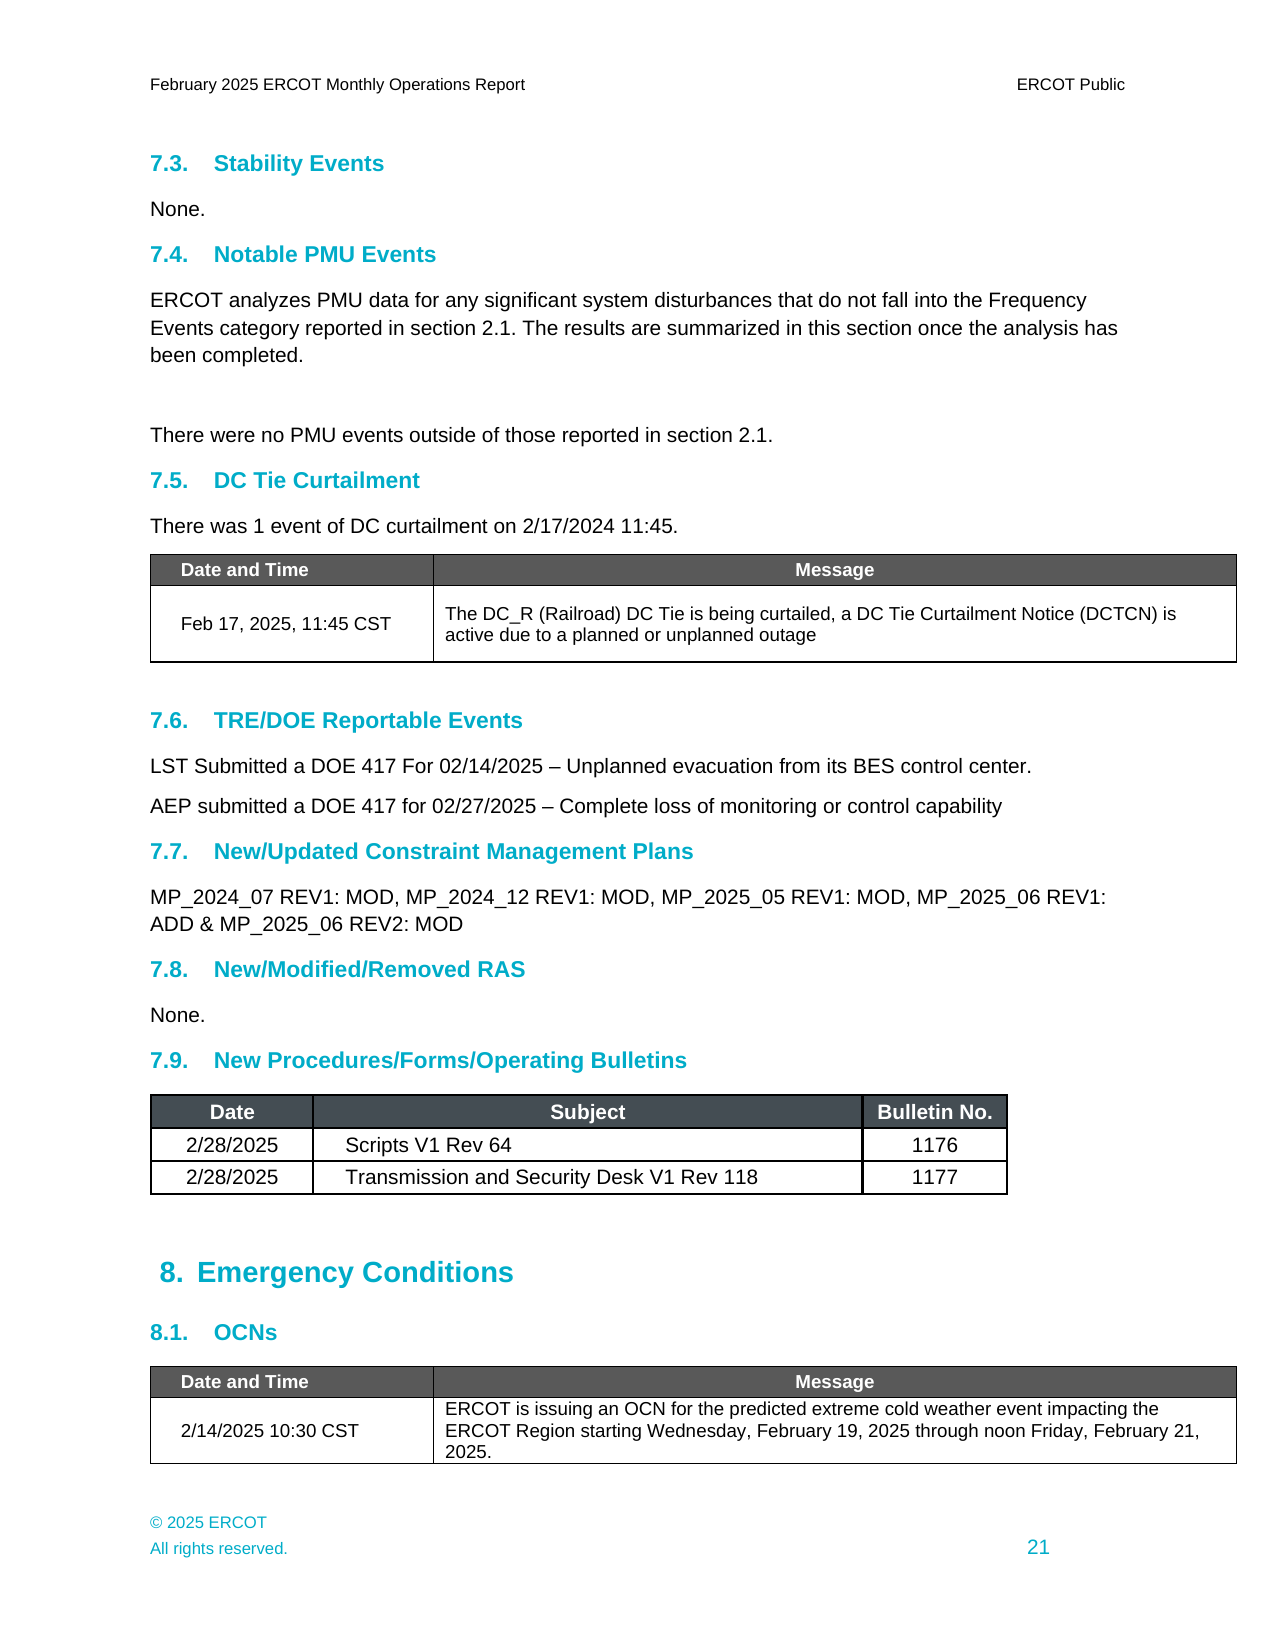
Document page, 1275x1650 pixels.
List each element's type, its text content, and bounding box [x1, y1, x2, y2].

subtitle Emergency Conditions [159, 1256, 1125, 1289]
subtitle DC Tie Curtailment [150, 467, 1125, 493]
subtitle New/Modified/Removed RAS [150, 956, 1125, 983]
table_cell 1177 [864, 1162, 1006, 1193]
text None. [150, 1003, 1125, 1027]
table_cell 2/28/2025 [152, 1129, 312, 1160]
table_cell The DC_R (Railroad) DC Tie is being curtailed, a DC Tie Curtailment Notice (DCTCN) is active due to a planned or unplanned outage [434, 586, 1236, 661]
table_cell Feb 17, 2025, 11:45 CST [151, 586, 433, 661]
table_cell Transmission and Security Desk V1 Rev 118 [314, 1162, 861, 1193]
table_header Bulletin No. [864, 1096, 1006, 1127]
table_cell 2/28/2025 [152, 1162, 312, 1193]
subtitle OCNs [150, 1319, 1125, 1345]
text MP_2024_07 REV1: MOD, MP_2024_12 REV1: MOD, MP_2025_05 REV1: MOD, MP_2025_06 REV1: ADD & MP_2025_06 REV2: MOD [150, 884, 1125, 936]
table_cell ERCOT is issuing an OCN for the predicted extreme cold weather event impacting the ERCOT Region starting Wednesday, February 19, 2025 through noon Friday, February 21, 2025. [434, 1398, 1236, 1463]
text None. [150, 197, 1125, 221]
text ERCOT analyzes PMU data for any significant system disturbances that do not fall into the Frequency Events category reported in section 2.1. The results are summarized in this section once the analysis has been completed. [150, 288, 1125, 367]
table_header Message [434, 555, 1236, 585]
subtitle Notable PMU Events [150, 241, 1125, 267]
text There were no PMU events outside of those reported in section 2.1. [150, 423, 1125, 447]
text AEP submitted a DOE 417 for 02/27/2025 – Complete loss of monitoring or control capability [150, 793, 1125, 817]
table_cell 2/14/2025 10:30 CST [151, 1398, 433, 1463]
text LST Submitted a DOE 417 For 02/14/2025 – Unplanned evacuation from its BES control center. [150, 753, 1125, 777]
table_header Subject [314, 1096, 861, 1127]
text There was 1 event of DC curtailment on 2/17/2024 11:45. [150, 514, 1125, 538]
table_header Date and Time [151, 555, 433, 585]
table_header Message [434, 1367, 1236, 1397]
table_header Date and Time [151, 1367, 433, 1397]
subtitle New Procedures/Forms/Operating Bulletins [150, 1047, 1125, 1074]
table_header Date [152, 1096, 312, 1127]
table_cell 1176 [864, 1129, 1006, 1160]
subtitle TRE/DOE Reportable Events [150, 707, 1125, 733]
table_cell Scripts V1 Rev 64 [314, 1129, 861, 1160]
subtitle Stability Events [150, 150, 1125, 176]
subtitle New/Updated Constraint Management Plans [150, 838, 1125, 864]
